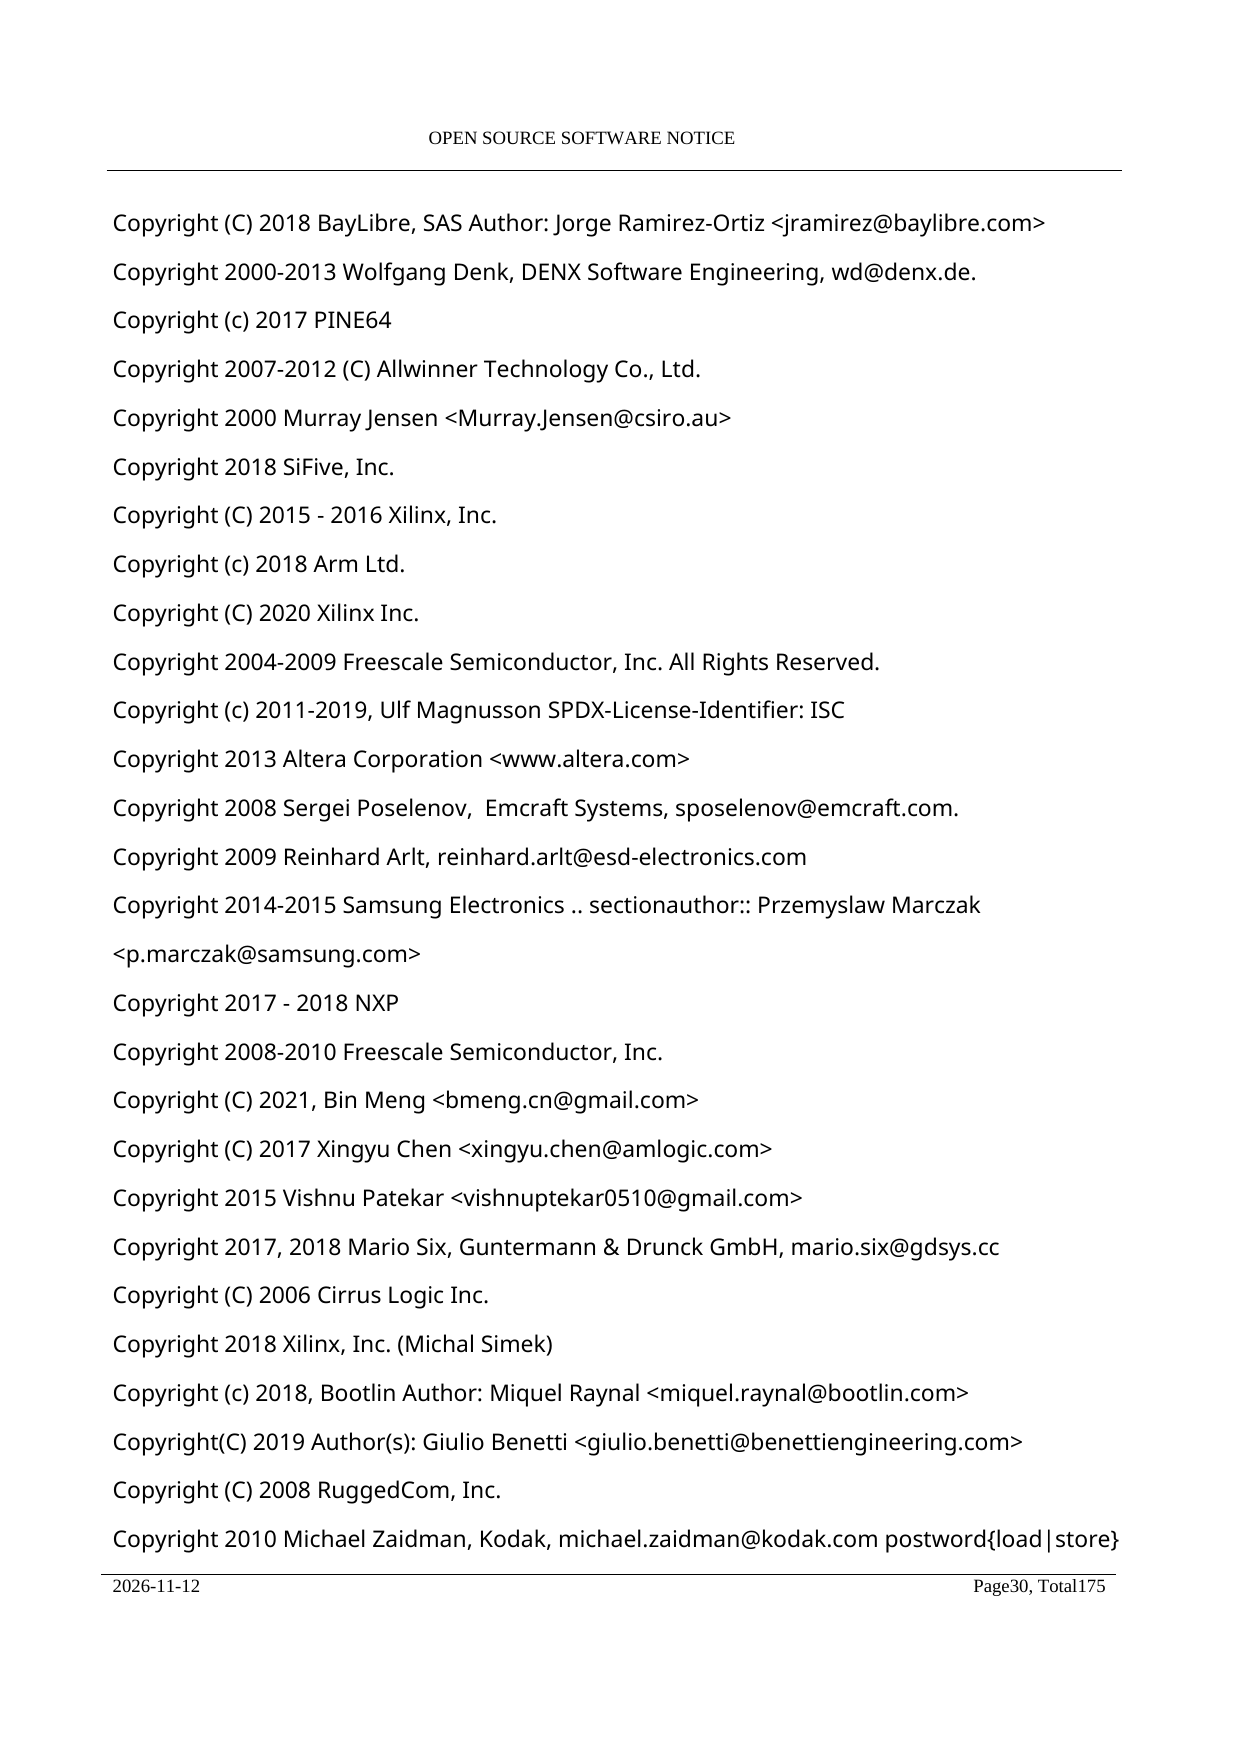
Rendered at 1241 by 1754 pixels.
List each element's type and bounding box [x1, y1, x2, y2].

text [112, 206, 1128, 1555]
